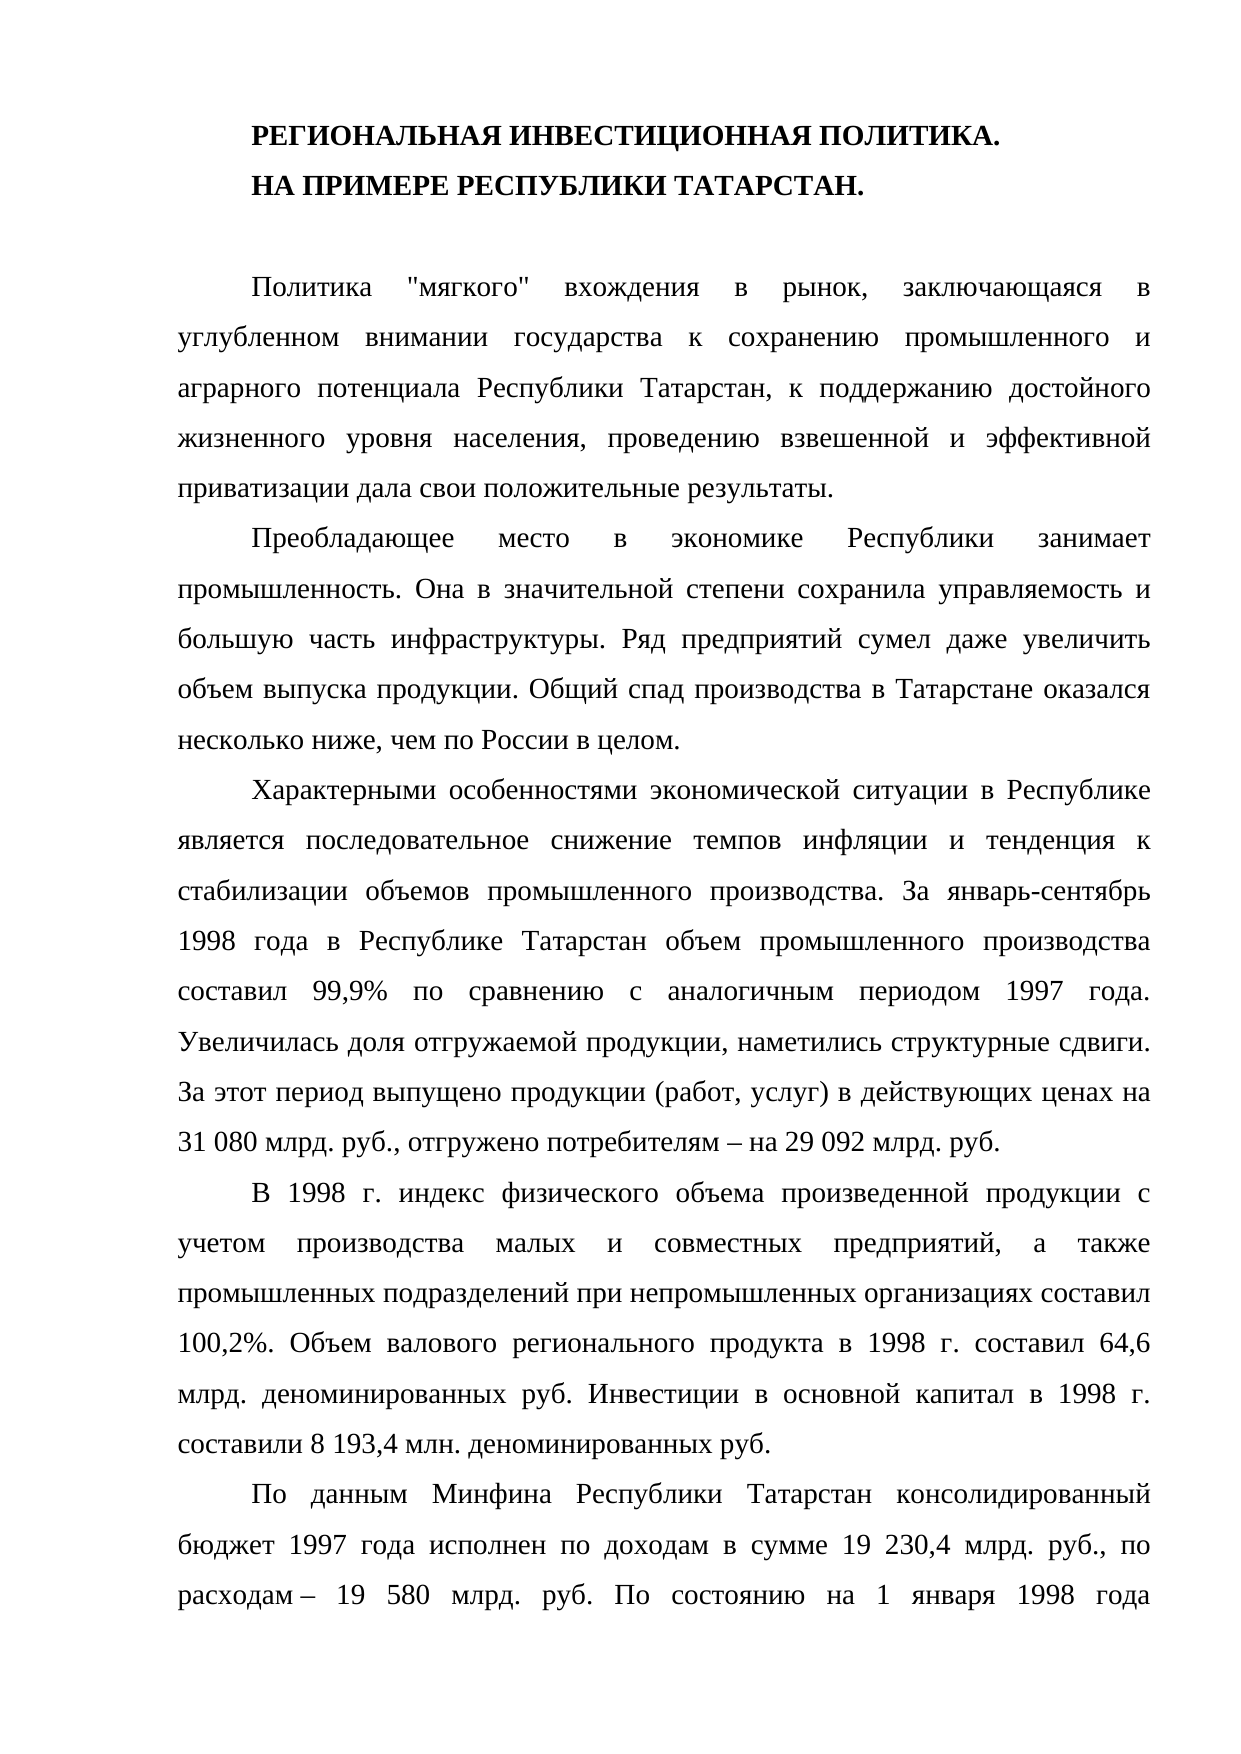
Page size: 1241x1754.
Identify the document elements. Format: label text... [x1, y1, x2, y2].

text Преобладающее место в экономике Республики занимает промышленность. Она в значительной степени сохранила управляемость и большую часть инфраструктуры. Ряд предприятий сумел даже увеличить объем выпуска продукции. Общий спад производства в Татарстане оказался несколько ниже, чем по России в целом. [177, 521, 1152, 755]
text НА ПРИМЕРЕ РЕСПУБЛИКИ ТАТАРСТАН. [177, 168, 1152, 202]
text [177, 1477, 1152, 1611]
text Характерными особенностями экономической ситуации в Республике является последовательное снижение темпов инфляции и тенденция к стабилизации объемов промышленного производства. За январь-сентябрь 1998 года в Республике Татарстан объем промышленного производства составил 99,9% по сравнению с аналогичным периодом 1997 года. Увеличилась доля отгружаемой продукции, наметились структурные сдвиги. За этот период выпущено продукции (работ, услуг) в действующих ценах на 31 080 млрд. руб., отгружено потребителям – на 29 092 млрд. руб. [177, 772, 1152, 1158]
subtitle РЕГИОНАЛЬНАЯ ИНВЕСТИЦИОННАЯ ПОЛИТИКА. [177, 118, 1152, 152]
text В . индекс физического объема произведенной продукции с учетом производства малых и совместных предприятий, а также промышленных подразделений при непромышленных организациях составил 100,2%. Объем валового регионального продукта в . составил 64,6 млрд. деноминированных руб. Инвестиции в основной капитал в . составили 8 193,4 млн. деноминированных руб. [177, 1175, 1152, 1460]
text Политика "мягкого" вхождения в рынок, заключающаяся в углубленном внимании государства к сохранению промышленного и аграрного потенциала Республики Татарстан, к поддержанию достойного жизненного уровня населения, проведению взвешенной и эффективной приватизации дала свои положительные результаты. [177, 269, 1152, 504]
